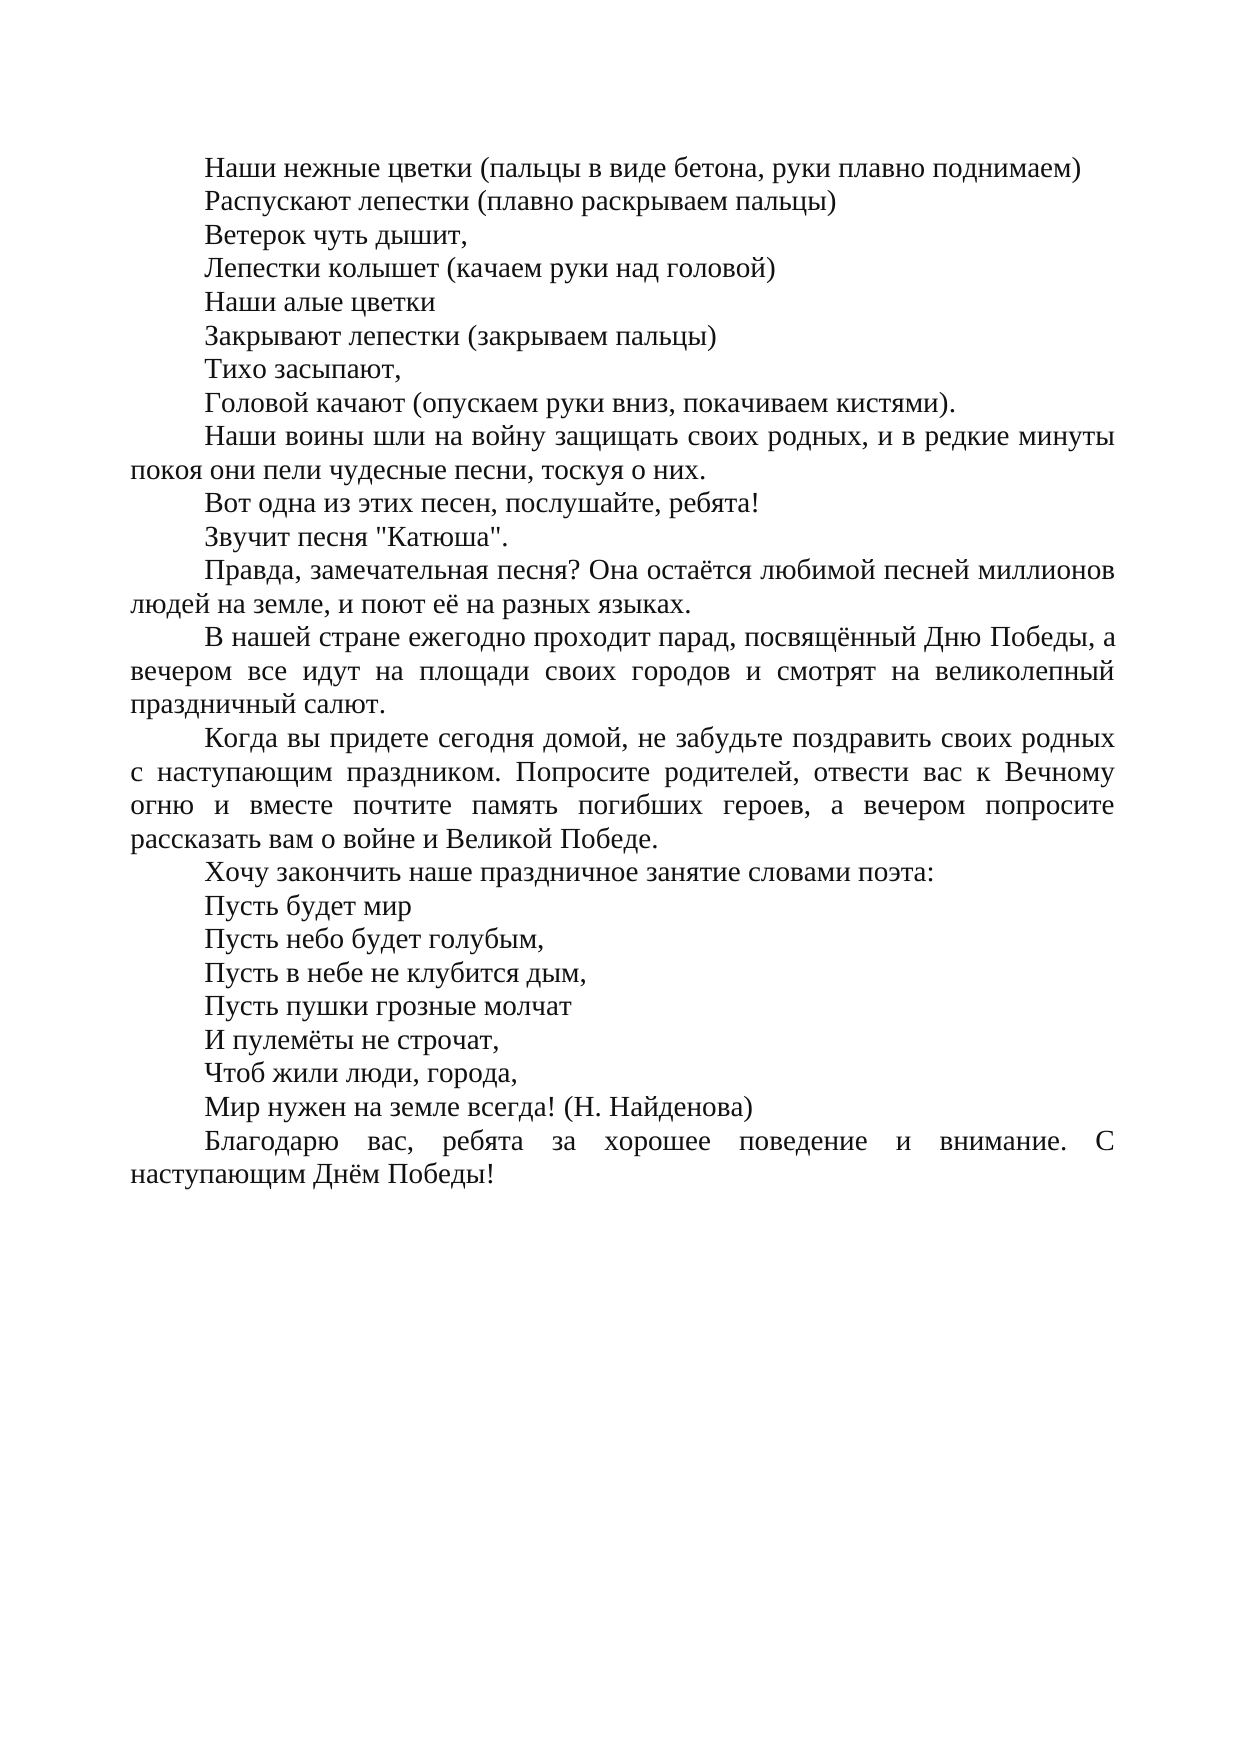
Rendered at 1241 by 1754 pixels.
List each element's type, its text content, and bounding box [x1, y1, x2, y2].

text И пулемёты не строчат, [130, 1022, 1116, 1056]
text Правда, замечательная песня? Она остаётся любимой песней миллионов людей на земле, и поют её на разных языках. [130, 552, 1116, 619]
text Наши алые цветки [130, 284, 1116, 318]
text Распускают лепестки (плавно раскрываем пальцы) [130, 183, 1116, 217]
text Когда вы придете сегодня домой, не забудьте поздравить своих родных с наступающим праздником. Попросите родителей, отвести вас к Вечному огню и вместе почтите память погибших героев, а вечером попросите рассказать вам о войне и Великой Победе. [130, 720, 1116, 854]
text Чтоб жили люди, города, [130, 1056, 1116, 1089]
text Мир нужен на земле всегда! (Н. Найденова) [130, 1089, 1116, 1123]
text Вот одна из этих песен, послушайте, ребята! [130, 485, 1116, 519]
text Пусть в небе не клубится дым, [130, 955, 1116, 988]
text Головой качают (опускаем руки вниз, покачиваем кистями). [130, 385, 1116, 418]
text Тихо засыпают, [130, 351, 1116, 385]
text Пусть пушки грозные молчат [130, 988, 1116, 1022]
text Благодарю вас, ребята за хорошее поведение и внимание. С наступающим Днём Победы! [130, 1123, 1116, 1190]
text Закрывают лепестки (закрываем пальцы) [130, 318, 1116, 351]
text Наши воины шли на войну защищать своих родных, и в редкие минуты покоя они пели чудесные песни, тоскуя о них. [130, 418, 1116, 485]
text Хочу закончить наше праздничное занятие словами поэта: [130, 854, 1116, 888]
text В нашей стране ежегодно проходит парад, посвящённый Дню Победы, а вечером все идут на площади своих городов и смотрят на великолепный праздничный салют. [130, 619, 1116, 720]
text Лепестки колышет (качаем руки над головой) [130, 251, 1116, 284]
text Пусть будет мир [130, 888, 1116, 921]
text Наши нежные цветки (пальцы в виде бетона, руки плавно поднимаем) [130, 150, 1116, 183]
text Ветерок чуть дышит, [130, 217, 1116, 251]
text Звучит песня "Катюша". [130, 519, 1116, 552]
text Пусть небо будет голубым, [130, 921, 1116, 955]
